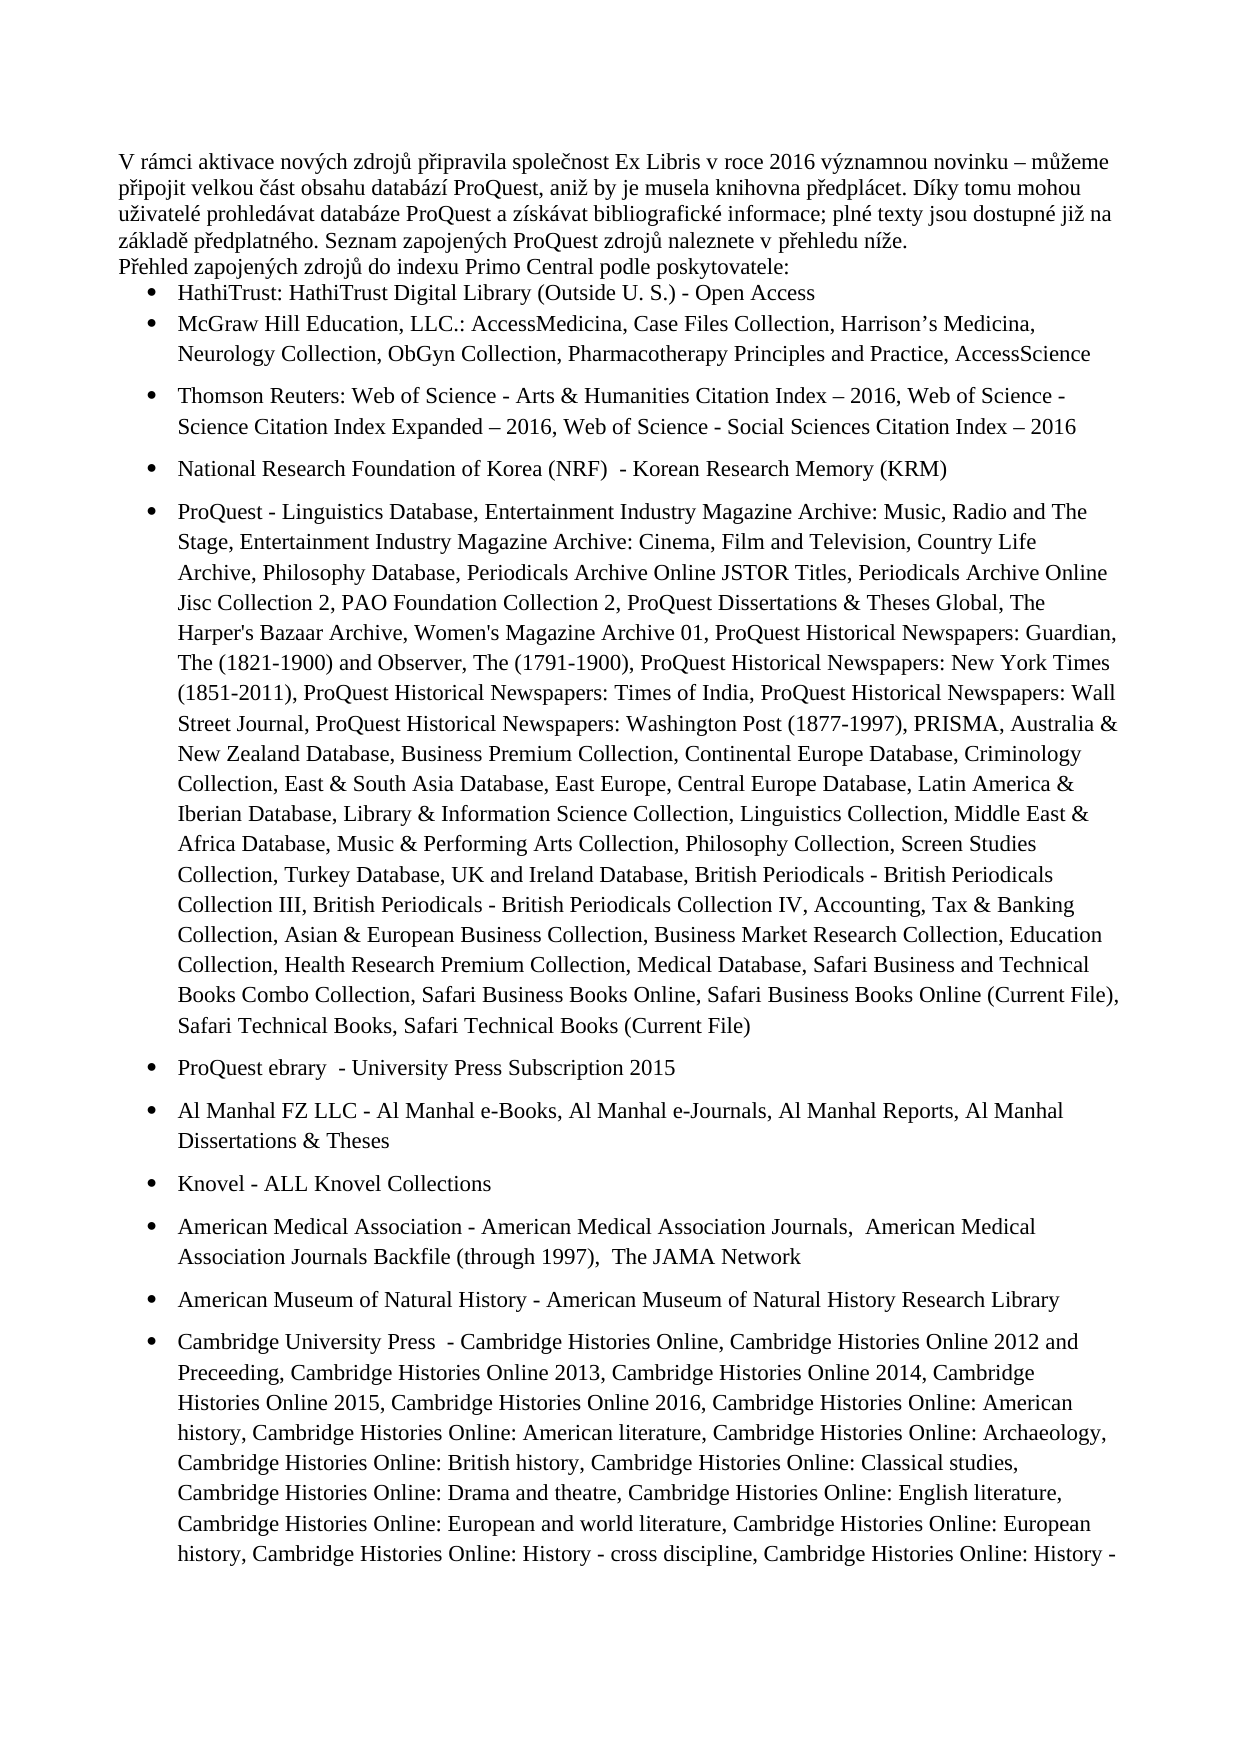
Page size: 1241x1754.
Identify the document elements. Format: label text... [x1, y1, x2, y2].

list HathiTrust: HathiTrust Digital Library (Outside U. S.) - Open Access [148, 279, 1122, 306]
list National Research Foundation of Korea (NRF) - Korean Research Memory (KRM) [148, 456, 1122, 482]
text V rámci aktivace nových zdrojů připravila společnost Ex Libris v roce 2016 významnou novinku – můžeme připojit velkou část obsahu databází ProQuest, aniž by je musela knihovna předplácet. Díky tomu mohou uživatelé prohledávat databáze ProQuest a získávat bibliografické informace; plné texty jsou dostupné již na základě předplatného. Seznam zapojených ProQuest zdrojů naleznete v přehledu níže. [118, 148, 1122, 253]
text Přehled zapojených zdrojů do indexu Primo Central podle poskytovatele: [118, 253, 1122, 279]
list McGraw Hill Education, LLC.: AccessMedicina, Case Files Collection, Harrison’s Medicina, Neurology Collection, ObGyn Collection, Pharmacotherapy Principles and Practice, AccessScience [148, 310, 1122, 366]
list American Medical Association - American Medical Association Journals, American Medical Association Journals Backfile (through 1997), The JAMA Network [148, 1213, 1122, 1269]
list American Museum of Natural History - American Museum of Natural History Research Library [148, 1286, 1122, 1312]
list ProQuest ebrary - University Press Subscription 2015 [148, 1054, 1122, 1081]
list Al Manhal FZ LLC - Al Manhal e-Books, Al Manhal e-Journals, Al Manhal Reports, Al Manhal Dissertations & Theses [148, 1097, 1122, 1154]
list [148, 1328, 1122, 1566]
list Knovel - ALL Knovel Collections [148, 1170, 1122, 1196]
list ProQuest - Linguistics Database, Entertainment Industry Magazine Archive: Music, Radio and The Stage, Entertainment Industry Magazine Archive: Cinema, Film and Television, Country Life Archive, Philosophy Database, Periodicals Archive Online JSTOR Titles, Periodicals Archive Online Jisc Collection 2, PAO Foundation Collection 2, ProQuest Dissertations & Theses Global, The Harper's Bazaar Archive, Women's Magazine Archive 01, ProQuest Historical Newspapers: Guardian, The (1821-1900) and Observer, The (1791-1900), ProQuest Historical Newspapers: New York Times (1851-2011), ProQuest Historical Newspapers: Times of India, ProQuest Historical Newspapers: Wall Street Journal, ProQuest Historical Newspapers: Washington Post (1877-1997), PRISMA, Australia & New Zealand Database, Business Premium Collection, Continental Europe Database, Criminology Collection, East & South Asia Database, East Europe, Central Europe Database, Latin America & Iberian Database, Library & Information Science Collection, Linguistics Collection, Middle East & Africa Database, Music & Performing Arts Collection, Philosophy Collection, Screen Studies Collection, Turkey Database, UK and Ireland Database, British Periodicals - British Periodicals Collection III, British Periodicals - British Periodicals Collection IV, Accounting, Tax & Banking Collection, Asian & European Business Collection, Business Market Research Collection, Education Collection, Health Research Premium Collection, Medical Database, Safari Business and Technical Books Combo Collection, Safari Business Books Online, Safari Business Books Online (Current File), Safari Technical Books, Safari Technical Books (Current File) [148, 498, 1122, 1038]
list Thomson Reuters: Web of Science - Arts & Humanities Citation Index – 2016, Web of Science - Science Citation Index Expanded – 2016, Web of Science - Social Sciences Citation Index – 2016 [148, 383, 1122, 439]
